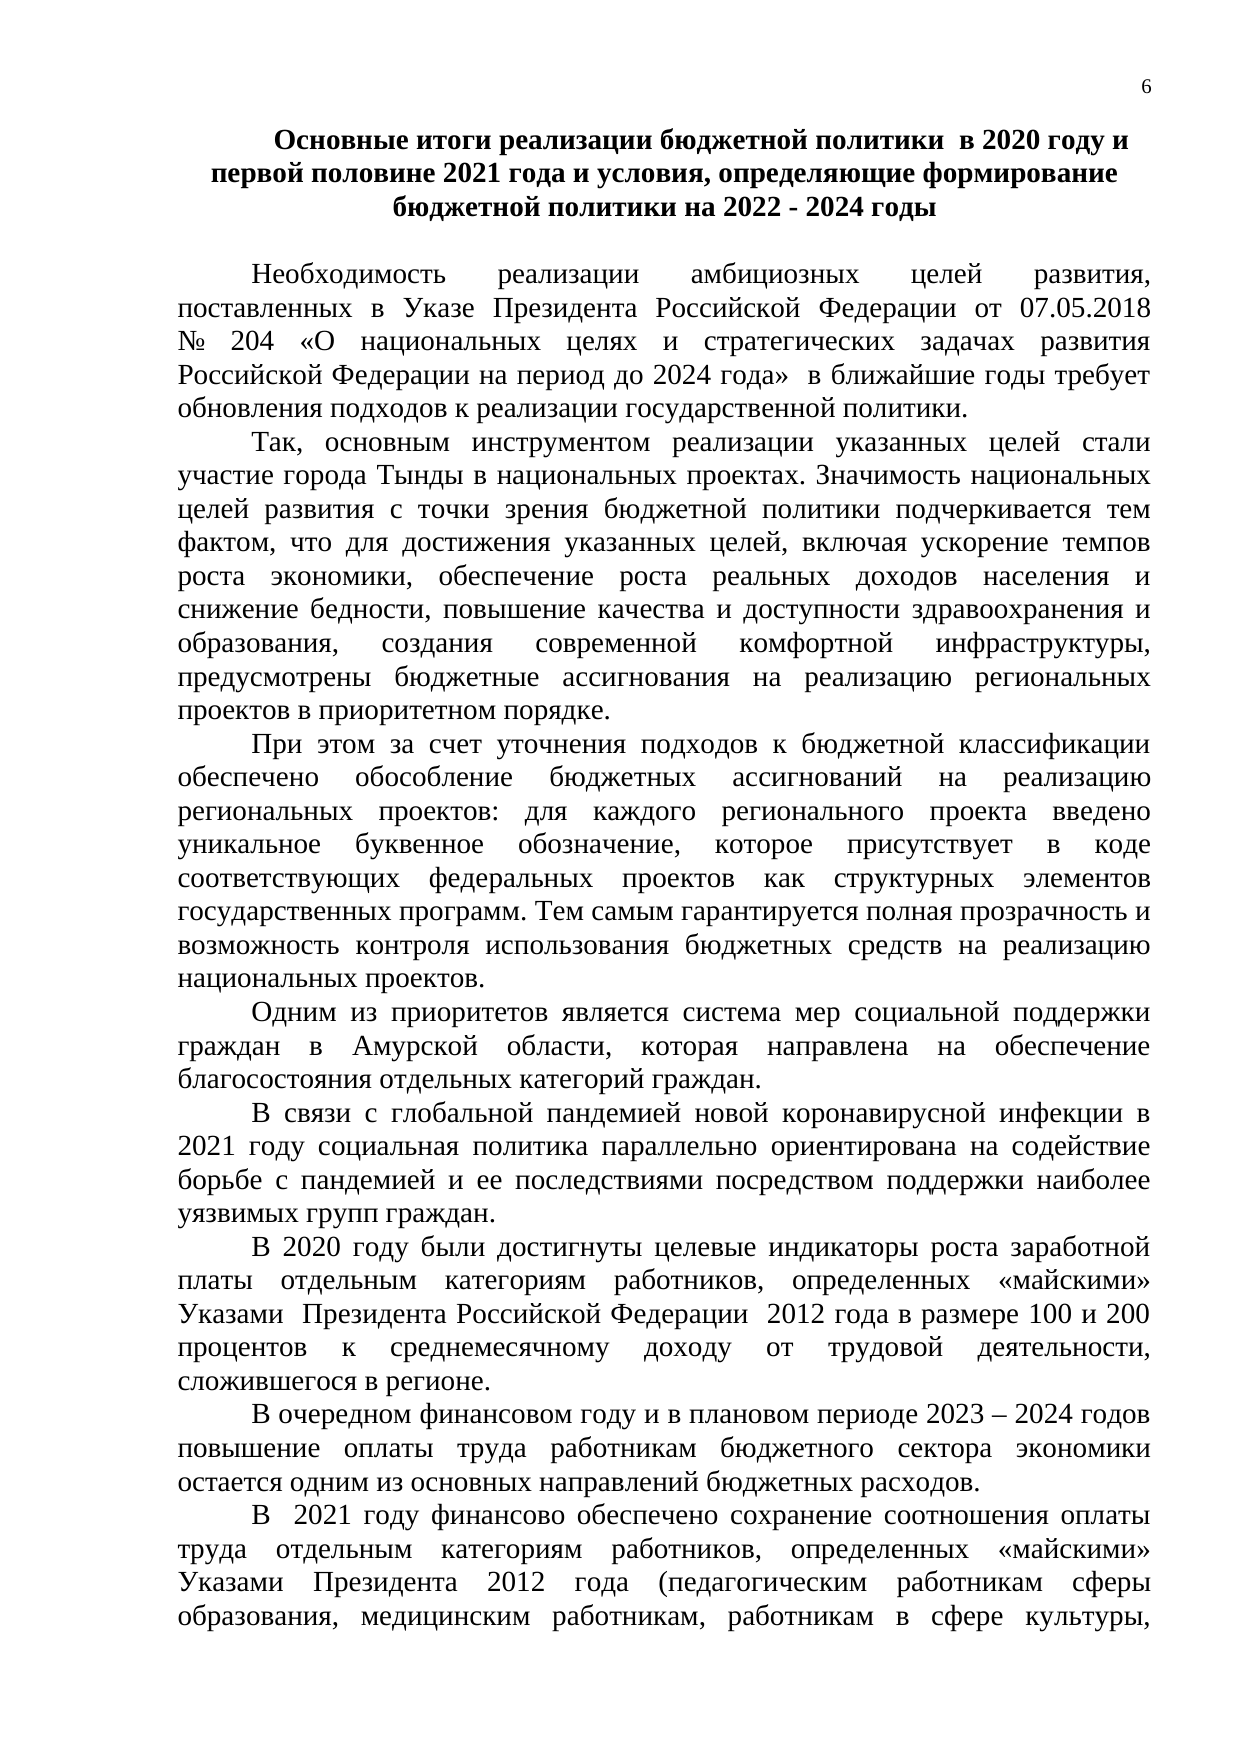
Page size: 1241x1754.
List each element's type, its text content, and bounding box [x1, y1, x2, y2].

text В 2020 году были достигнуты целевые индикаторы роста заработной платы отдельным категориям работников, определенных «майскими» Указами Президента Российской Федерации 2012 года в размере 100 и 200 процентов к среднемесячному доходу от трудовой деятельности, сложившегося в регионе. [177, 1229, 1152, 1397]
text В очередном финансовом году и в плановом периоде 2023 – 2024 годов повышение оплаты труда работникам бюджетного сектора экономики остается одним из основных направлений бюджетных расходов. [177, 1397, 1152, 1497]
text В связи с глобальной пандемией новой коронавирусной инфекции в 2021 году социальная политика параллельно ориентирована на содействие борьбе с пандемией и ее последствиями посредством поддержки наиболее уязвимых групп граждан. [177, 1095, 1152, 1229]
text Основные итоги реализации бюджетной политики в 2020 году и первой половине 2021 года и условия, определяющие формирование бюджетной политики на 2022 - 2024 годы [177, 122, 1152, 223]
text При этом за счет уточнения подходов к бюджетной классификации обеспечено обособление бюджетных ассигнований на реализацию региональных проектов: для каждого регионального проекта введено уникальное буквенное обозначение, которое присутствует в коде соответствующих федеральных проектов как структурных элементов государственных программ. Тем самым гарантируется полная прозрачность и возможность контроля использования бюджетных средств на реализацию национальных проектов. [177, 726, 1152, 994]
text Одним из приоритетов является система мер социальной поддержки граждан в Амурской области, которая направлена на обеспечение благосостояния отдельных категорий граждан. [177, 994, 1152, 1095]
text Необходимость реализации амбициозных целей развития, поставленных в Указе Президента Российской Федерации от 07.05.2018 № 204 «О национальных целях и стратегических задачах развития Российской Федерации на период до 2024 года» в ближайшие годы требует обновления подходов к реализации государственной политики. [177, 256, 1152, 424]
text Так, основным инструментом реализации указанных целей стали участие города Тынды в национальных проектах. Значимость национальных целей развития с точки зрения бюджетной политики подчеркивается тем фактом, что для достижения указанных целей, включая ускорение темпов роста экономики, обеспечение роста реальных доходов населения и снижение бедности, повышение качества и доступности здравоохранения и образования, создания современной комфортной инфраструктуры, предусмотрены бюджетные ассигнования на реализацию региональных проектов в приоритетном порядке. [177, 424, 1152, 726]
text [177, 1497, 1152, 1631]
